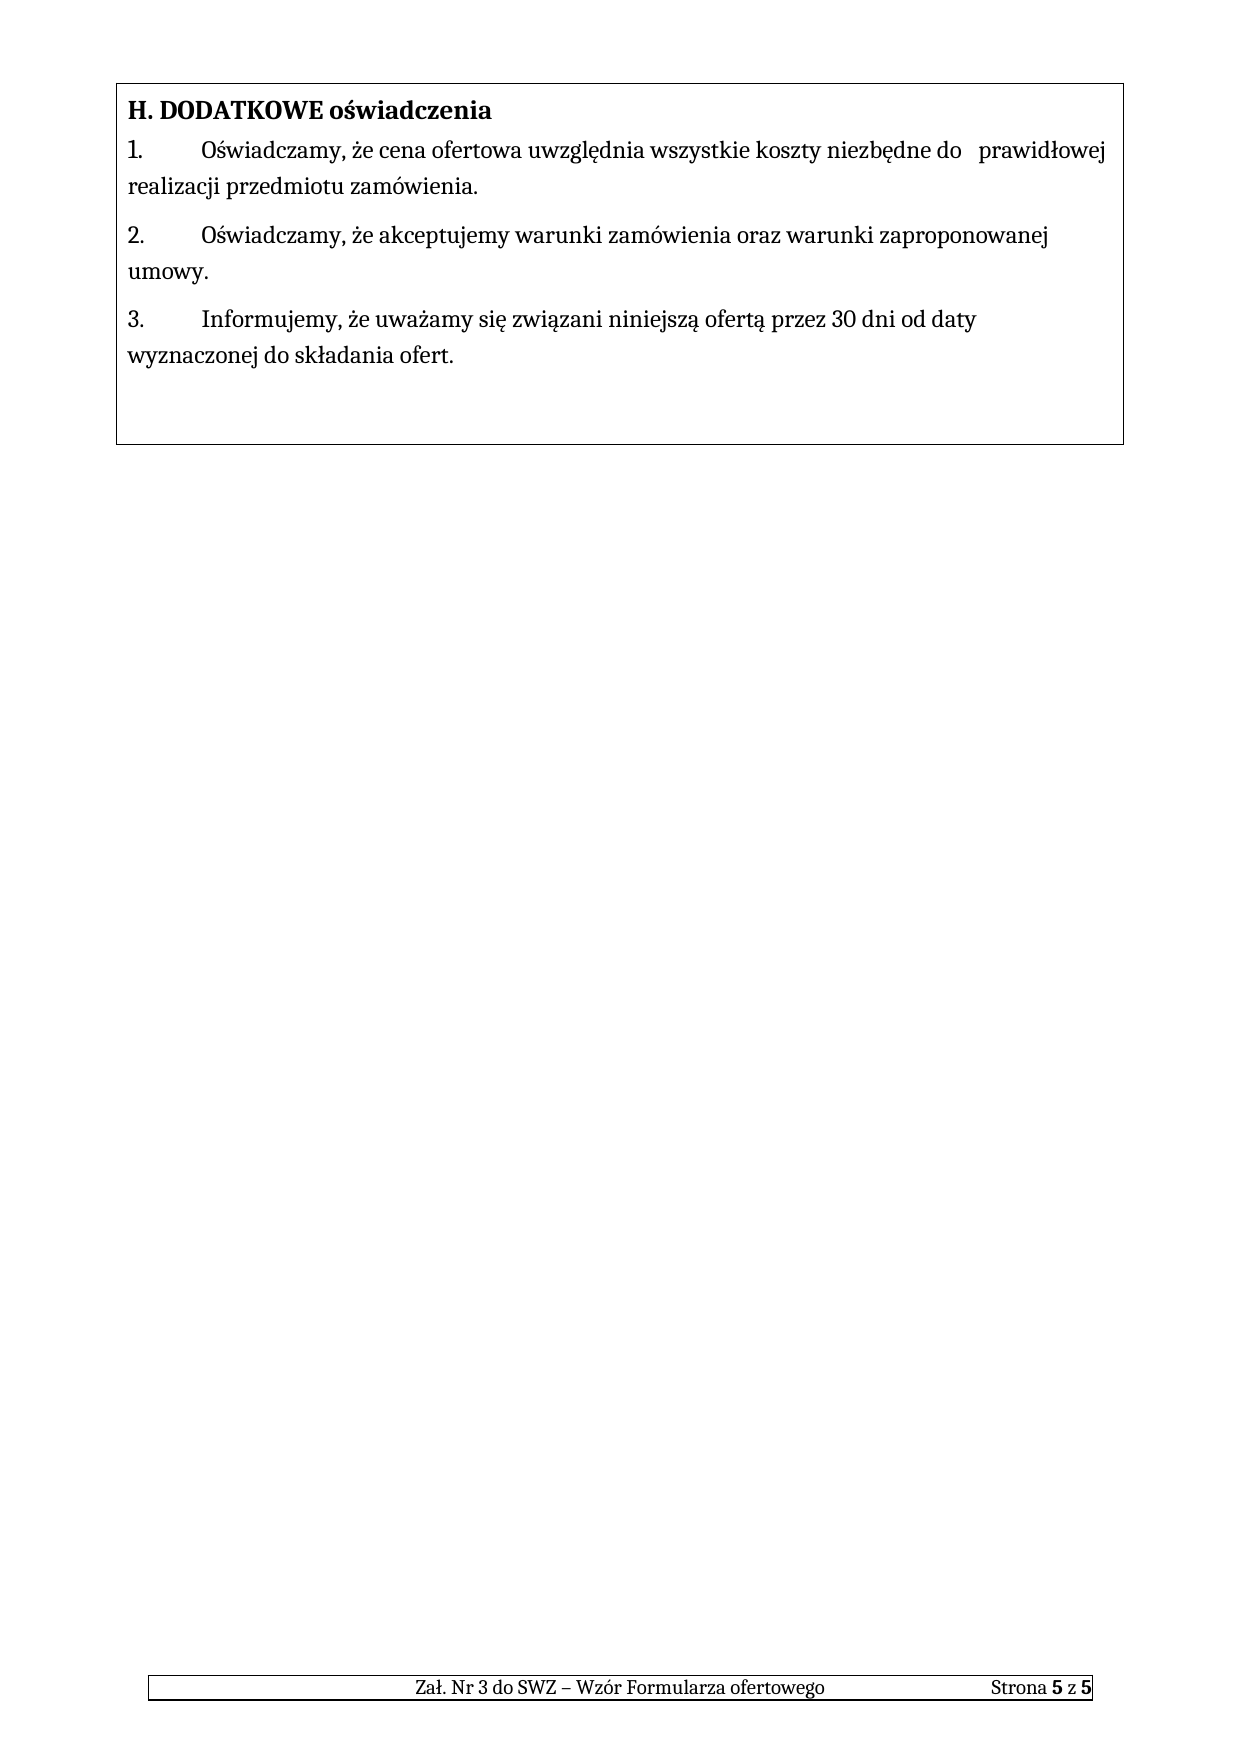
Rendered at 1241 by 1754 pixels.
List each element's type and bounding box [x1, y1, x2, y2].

table_cell [117, 84, 1123, 444]
